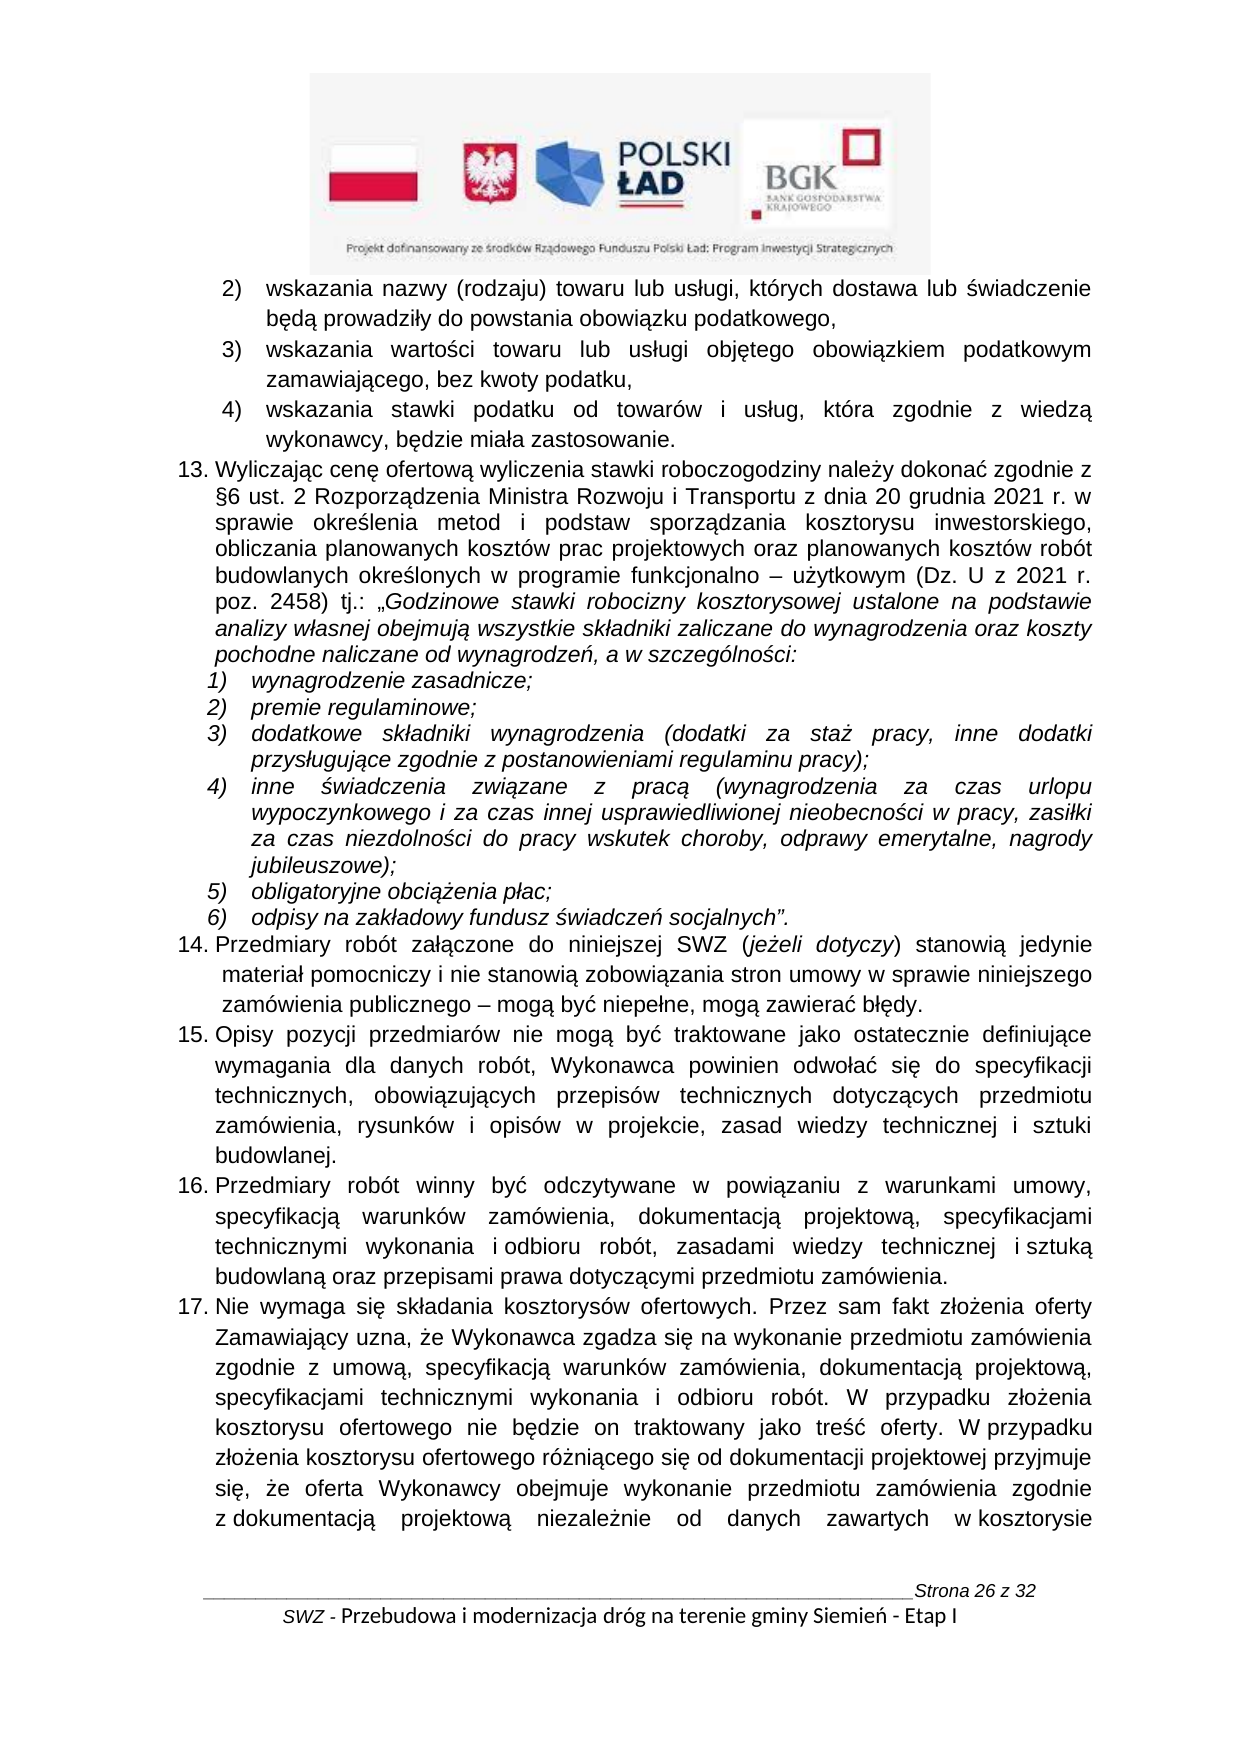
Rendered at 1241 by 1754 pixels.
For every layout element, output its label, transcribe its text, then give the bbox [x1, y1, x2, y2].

list dodatkowe składniki wynagrodzenia (dodatki za staż pracy, inne dodatki przysługujące zgodnie z postanowieniami regulaminu pracy); [207, 720, 1092, 773]
list Przedmiary robót załączone do niniejszej SWZ (jeżeli dotyczy) stanowią jedynie materiał pomocniczy i nie stanowią zobowiązania stron umowy w sprawie niniejszego zamówienia publicznego – mogą być niepełne, mogą zawierać błędy. [177, 931, 1092, 1017]
list Przedmiary robót winny być odczytywane w powiązaniu z warunkami umowy, specyfikacją warunków zamówienia, dokumentacją projektową, specyfikacjami technicznymi wykonania i odbioru robót, zasadami wiedzy technicznej i sztuką budowlaną oraz przepisami prawa dotyczącymi przedmiotu zamówienia. [177, 1172, 1092, 1289]
list obligatoryjne obciążenia płac; [207, 878, 1092, 904]
list odpisy na zakładowy fundusz świadczeń socjalnych”. [207, 904, 1092, 931]
picture [309, 73, 931, 275]
list wskazania stawki podatku od towarów i usług, która zgodnie z wiedzą wykonawcy, będzie miała zastosowanie. [222, 396, 1092, 452]
list inne świadczenia związane z pracą (wynagrodzenia za czas urlopu wypoczynkowego i za czas innej usprawiedliwionej nieobecności w pracy, zasiłki za czas niezdolności do pracy wskutek choroby, odprawy emerytalne, nagrody jubileuszowe); [207, 773, 1092, 878]
list wynagrodzenie zasadnicze; [207, 667, 1092, 693]
list wskazania nazwy (rodzaju) towaru lub usługi, których dostawa lub świadczenie będą prowadziły do powstania obowiązku podatkowego, [222, 275, 1092, 332]
list premie regulaminowe; [207, 693, 1092, 720]
list Opisy pozycji przedmiarów nie mogą być traktowane jako ostatecznie definiujące wymagania dla danych robót, Wykonawca powinien odwołać się do specyfikacji technicznych, obowiązujących przepisów technicznych dotyczących przedmiotu zamówienia, rysunków i opisów w projekcie, zasad wiedzy technicznej i sztuki budowlanej. [177, 1021, 1092, 1168]
list Wyliczając cenę ofertową wyliczenia stawki roboczogodziny należy dokonać zgodnie z §6 ust. 2 Rozporządzenia Ministra Rozwoju i Transportu z dnia 20 grudnia 2021 r. w sprawie określenia metod i podstaw sporządzania kosztorysu inwestorskiego, obliczania planowanych kosztów prac projektowych oraz planowanych kosztów robót budowlanych określonych w programie funkcjonalno – użytkowym (Dz. U z 2021 r. poz. 2458) tj.: „Godzinowe stawki robocizny kosztorysowej ustalone na podstawie analizy własnej obejmują wszystkie składniki zaliczane do wynagrodzenia oraz koszty pochodne naliczane od wynagrodzeń, a w szczególności: [177, 456, 1092, 667]
list wskazania wartości towaru lub usługi objętego obowiązkiem podatkowym zamawiającego, bez kwoty podatku, [222, 336, 1092, 392]
